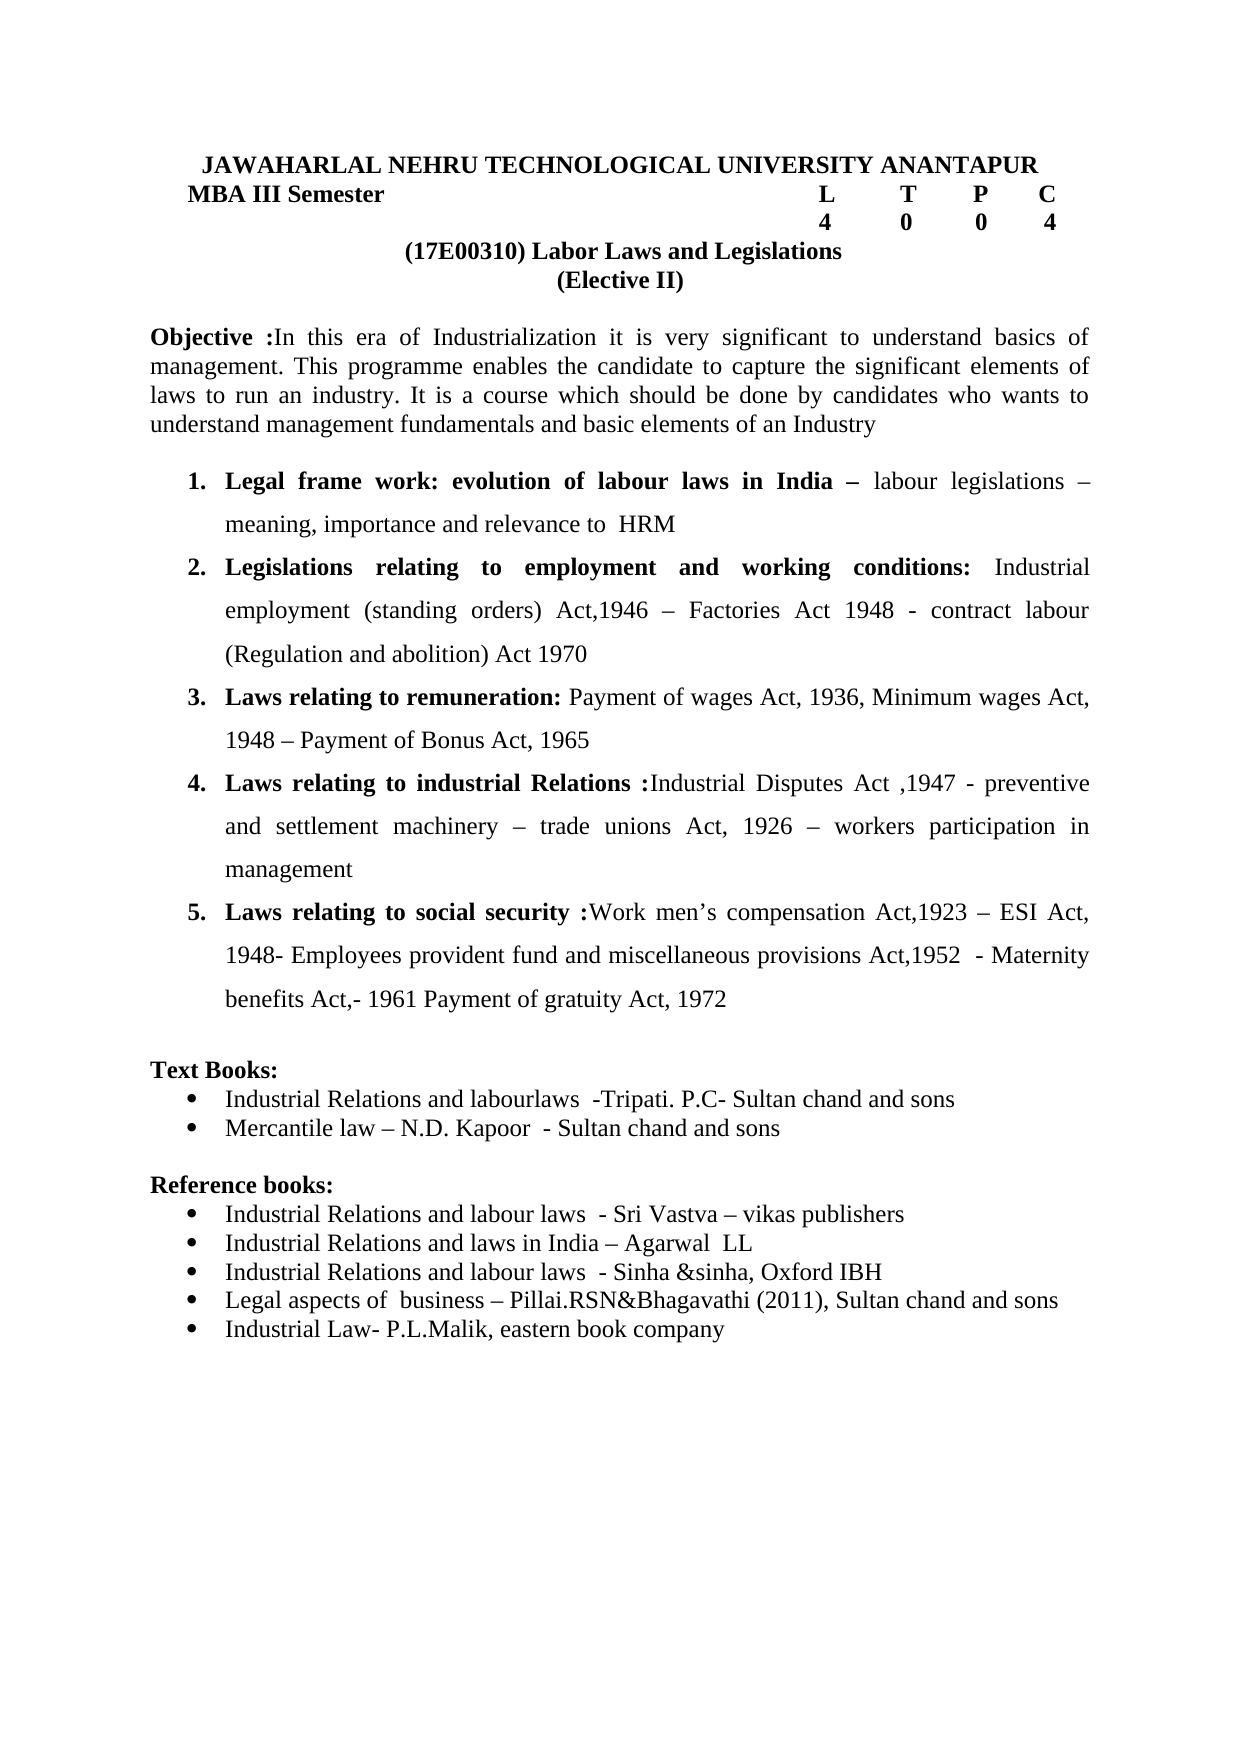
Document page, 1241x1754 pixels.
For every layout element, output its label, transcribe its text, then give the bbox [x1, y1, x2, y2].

text Reference books: [150, 1171, 1090, 1199]
text 4 0 0 4 [150, 207, 1090, 236]
list Legal aspects of business – Pillai.RSN&Bhagavathi (2011), Sultan chand and sons [187, 1286, 1090, 1314]
list Laws relating to industrial Relations :Industrial Disputes Act ,1947 - preventive and settlement machinery – trade unions Act, 1926 – workers participation in management [187, 768, 1090, 883]
list Legal frame work: evolution of labour laws in India – labour legislations – meaning, importance and relevance to HRM [187, 466, 1090, 538]
list Industrial Relations and labourlaws -Tripati. P.C- Sultan chand and sons [187, 1084, 1090, 1113]
list Industrial Relations and labour laws - Sinha &sinha, Oxford IBH [187, 1257, 1090, 1286]
text Text Books: [150, 1056, 1090, 1084]
text (17E00310) Labor Laws and Legislations [150, 236, 1090, 265]
list Industrial Relations and laws in India – Agarwal LL [187, 1228, 1090, 1257]
text MBA III Semester L T P C [187, 179, 1090, 207]
list Mercantile law – N.D. Kapoor - Sultan chand and sons [187, 1113, 1090, 1142]
list Industrial Relations and labour laws - Sri Vastva – vikas publishers [187, 1199, 1090, 1228]
text Objective :In this era of Industrialization it is very significant to understand basics of management. This programme enables the candidate to capture the significant elements of laws to run an industry. It is a course which should be done by candidates who wants to understand management fundamentals and basic elements of an Industry [150, 322, 1090, 437]
list Legislations relating to employment and working conditions: Industrial employment (standing orders) Act,1946 – Factories Act 1948 - contract labour (Regulation and abolition) Act 1970 [187, 552, 1090, 667]
list Laws relating to remuneration: Payment of wages Act, 1936, Minimum wages Act, 1948 – Payment of Bonus Act, 1965 [187, 682, 1090, 754]
text JAWAHARLAL NEHRU TECHNOLOGICAL UNIVERSITY ANANTAPUR [150, 150, 1090, 179]
list Laws relating to social security :Work men’s compensation Act,1923 – ESI Act, 1948- Employees provident fund and miscellaneous provisions Act,1952 - Maternity benefits Act,- 1961 Payment of gratuity Act, 1972 [187, 897, 1090, 1012]
list Industrial Law- P.L.Malik, eastern book company [187, 1314, 1090, 1343]
text (Elective II) [150, 265, 1090, 294]
